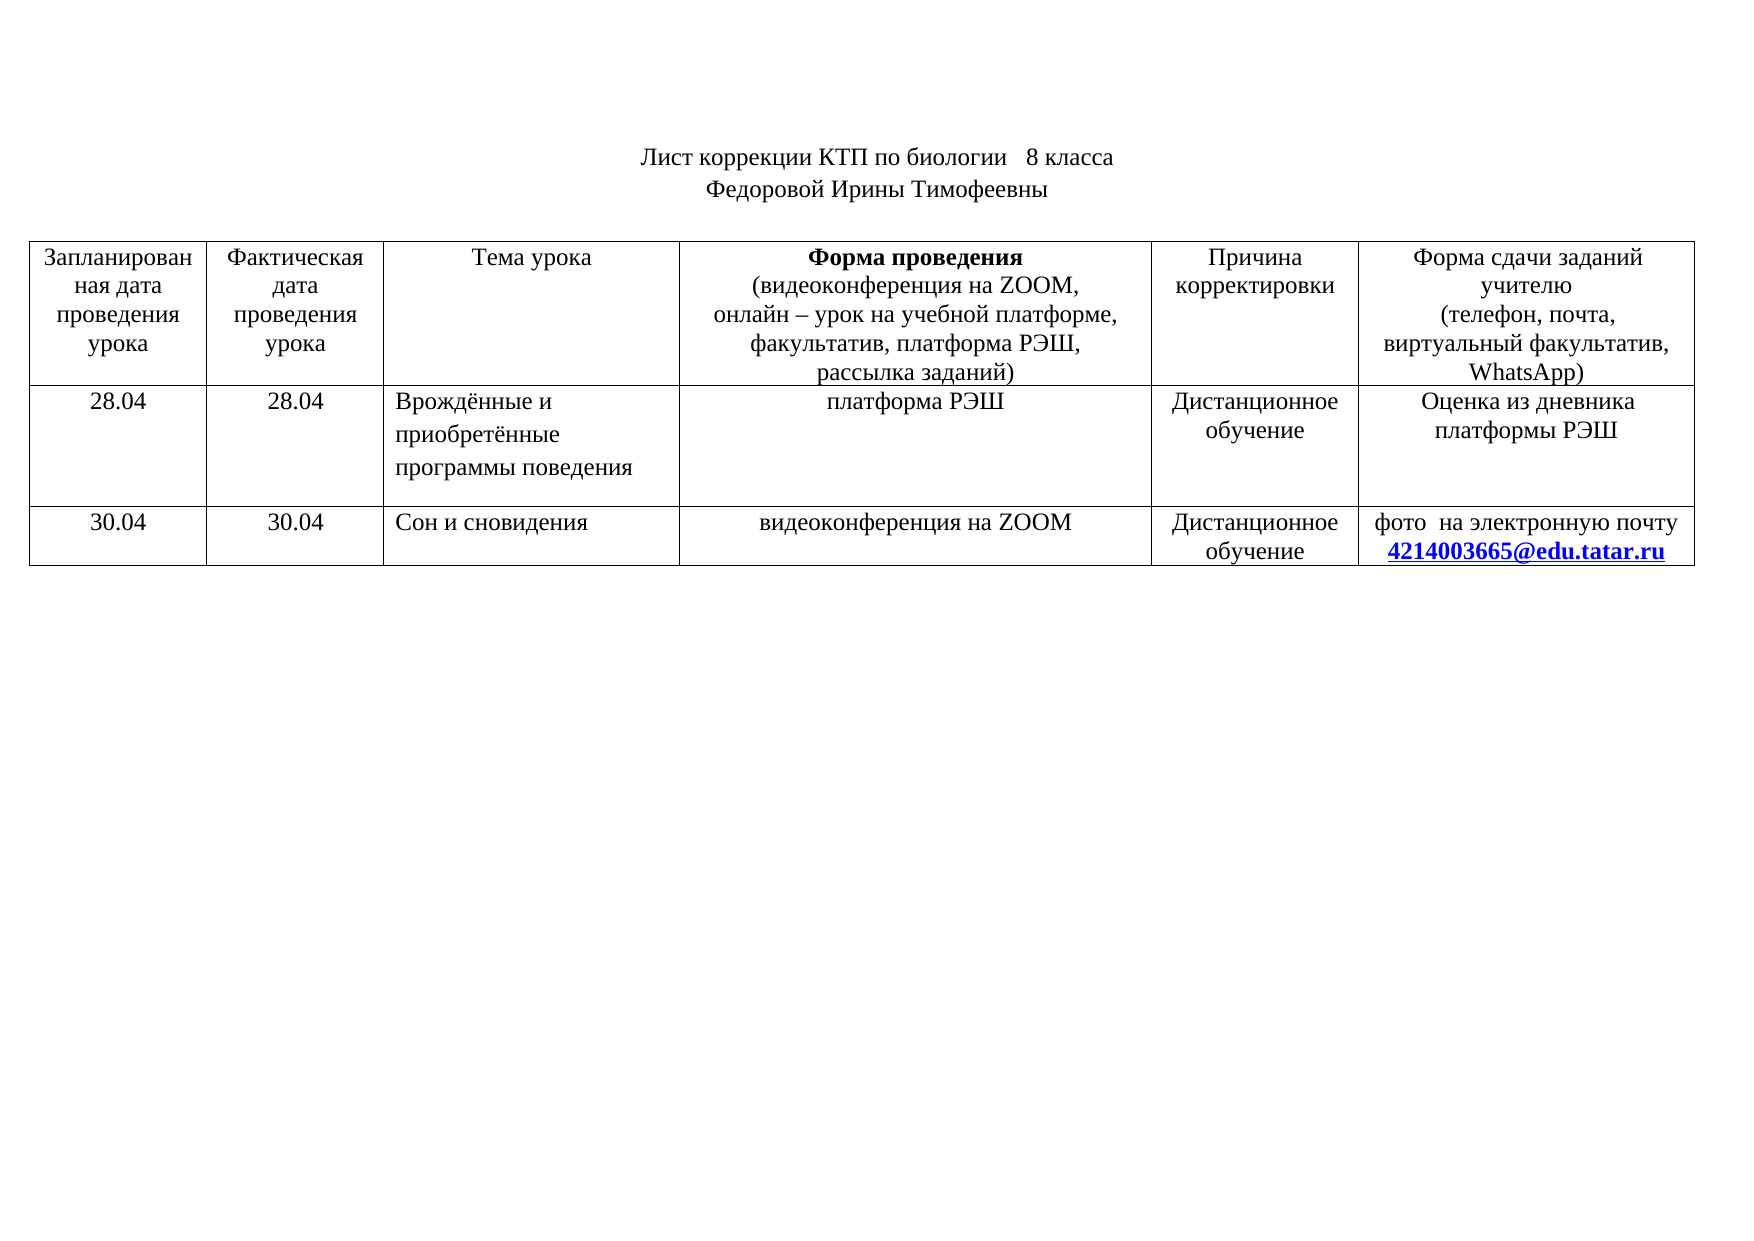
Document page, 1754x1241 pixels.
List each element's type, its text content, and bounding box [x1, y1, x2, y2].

table_header Тема урока [384, 242, 679, 385]
table_header Форма проведения (видеоконференция на ZOOM, онлайн – урок на учебной платформе, факультатив, платформа РЭШ, рассылка заданий) [680, 242, 1151, 385]
table_cell Дистанционное обучение [1152, 386, 1358, 506]
table_cell 30.04 [30, 507, 206, 564]
table_header Форма сдачи заданий учителю (телефон, почта, виртуальный факультатив, WhatsApp) [1359, 242, 1694, 385]
table_cell видеоконференция на ZOOM [680, 507, 1151, 564]
table_cell платформа РЭШ [680, 386, 1151, 506]
table_header Запланированная дата проведения урока [30, 242, 206, 385]
table_cell Оценка из дневника платформы РЭШ [1359, 386, 1694, 506]
table_cell 28.04 [30, 386, 206, 506]
table_header Причина корректировки [1152, 242, 1358, 385]
table_cell Врождённые и приобретённые программы поведения [384, 386, 679, 506]
table_cell фото на электронную почту 4214003665@edu.tatar.ru [1359, 507, 1694, 564]
table_cell 30.04 [207, 507, 383, 564]
text Лист коррекции КТП по биологии 8 класса [118, 142, 1636, 170]
table_cell 28.04 [207, 386, 383, 506]
table_header Фактическая дата проведения урока [207, 242, 383, 385]
table_cell Сон и сновидения [384, 507, 679, 564]
table_cell Дистанционное обучение [1152, 507, 1358, 564]
text Федоровой Ирины Тимофеевны [118, 174, 1636, 203]
